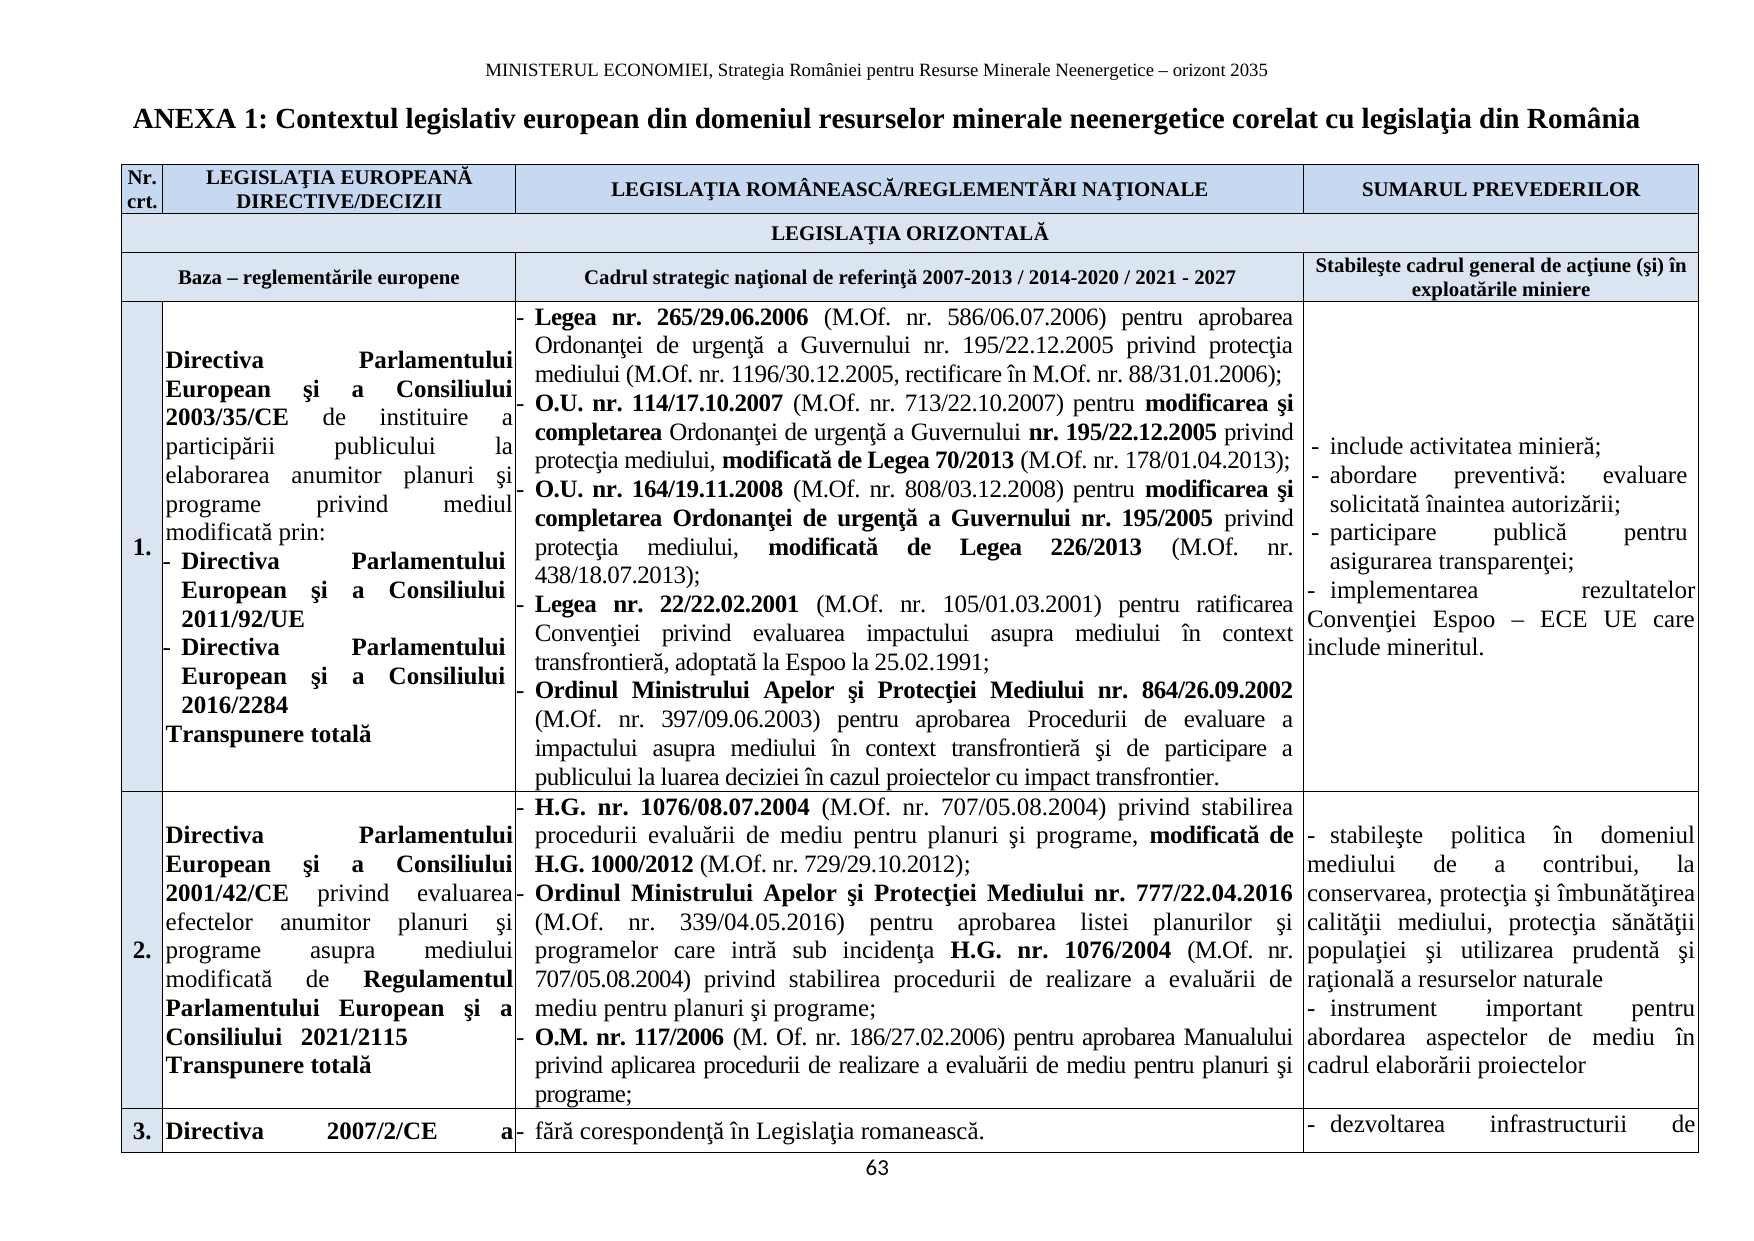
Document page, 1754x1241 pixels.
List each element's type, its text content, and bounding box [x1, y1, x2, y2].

table_cell Directiva Parlamentului European şi a Consiliului 2001/42/CE privind evaluarea efectelor anumitor planuri şi programe asupra mediului modificată de Regulamentul Parlamentului European şi a Consiliului 2021/2115 Transpunere totală [163, 792, 515, 1108]
table_cell LEGISLAŢIA ORIZONTALĂ [122, 214, 1698, 252]
table_cell Baza – reglementările europene [122, 253, 515, 301]
table_header LEGISLAŢIA EUROPEANĂ DIRECTIVE/DECIZII [163, 165, 515, 213]
subtitle ANEXA 1: Contextul legislativ european din domeniul resurselor minerale neenergetice corelat cu legislaţia din România [118, 101, 1655, 135]
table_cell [1304, 1109, 1698, 1152]
table_cell Stabileşte cadrul general de acţiune (şi) în exploatările miniere [1304, 253, 1698, 301]
table_cell Legea nr. 265/29.06.2006 (M.Of. nr. 586/06.07.2006) pentru aprobarea Ordonanţei de urgenţă a Guvernului nr. 195/22.12.2005 privind protecţia mediului (M.Of. nr. 1196/30.12.2005, rectificare în M.Of. nr. 88/31.01.2006); O.U. nr. 114/17.10.2007 (M.Of. nr. 713/22.10.2007) pentru modificarea şi completarea Ordonanţei de urgenţă a Guvernului nr. 195/22.12.2005 privind protecţia mediului, modificată de Legea 70/2013 (M.Of. nr. 178/01.04.2013); O.U. nr. 164/19.11.2008 (M.Of. nr. 808/03.12.2008) pentru modificarea şi completarea Ordonanţei de urgenţă a Guvernului nr. 195/2005 privind protecţia mediului, modificată de Legea 226/2013 (M.Of. nr. 438/18.07.2013); Legea nr. 22/22.02.2001 (M.Of. nr. 105/01.03.2001) pentru ratificarea Convenţiei privind evaluarea impactului asupra mediului în context transfrontieră, adoptată la Espoo la 25.02.1991; Ordinul Ministrului Apelor şi Protecţiei Mediului nr. 864/26.09.2002 (M.Of. nr. 397/09.06.2003) pentru aprobarea Procedurii de evaluare a impactului asupra mediului în context transfrontieră şi de participare a publicului la luarea deciziei în cazul proiectelor cu impact transfrontier. [516, 302, 1303, 791]
table_header SUMARUL PREVEDERILOR [1304, 165, 1698, 213]
table_cell include activitatea minieră; abordare preventivă: evaluare solicitată înaintea autorizării; participare publică pentru asigurarea transparenţei; implementarea rezultatelor Convenţiei Espoo – ECE UE care include mineritul. [1304, 302, 1698, 791]
table_cell H.G. nr. 1076/08.07.2004 (M.Of. nr. 707/05.08.2004) privind stabilirea procedurii evaluării de mediu pentru planuri şi programe, modificată de H.G. 1000/2012 (M.Of. nr. 729/29.10.2012); Ordinul Ministrului Apelor şi Protecţiei Mediului nr. 777/22.04.2016 (M.Of. nr. 339/04.05.2016) pentru aprobarea listei planurilor şi programelor care intră sub incidenţa H.G. nr. 1076/2004 (M.Of. nr. 707/05.08.2004) privind stabilirea procedurii de realizare a evaluării de mediu pentru planuri şi programe; O.M. nr. 117/2006 (M. Of. nr. 186/27.02.2006) pentru aprobarea Manualului privind aplicarea procedurii de realizare a evaluării de mediu pentru planuri şi programe; [516, 792, 1303, 1108]
table_cell Cadrul strategic naţional de referinţă 2007-2013 / 2014-2020 / 2021 - 2027 [516, 253, 1303, 301]
table_cell stabileşte politica în domeniul mediului de a contribui, la conservarea, protecţia şi îmbunătăţirea calităţii mediului, protecţia sănătăţii populaţiei şi utilizarea prudentă şi raţională a resurselor naturale instrument important pentru abordarea aspectelor de mediu în cadrul elaborării proiectelor [1304, 792, 1698, 1108]
table_cell 2. [122, 792, 162, 1108]
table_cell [163, 1109, 515, 1152]
table_header LEGISLAŢIA ROMÂNEASCĂ/REGLEMENTĂRI NAŢIONALE [516, 165, 1303, 213]
table_cell 3. [122, 1109, 162, 1152]
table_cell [516, 1109, 1303, 1152]
table_header Nr. crt. [122, 165, 162, 213]
table_cell 1. [122, 302, 162, 791]
table_cell Directiva Parlamentului European şi a Consiliului 2003/35/CE de instituire a participării publicului la elaborarea anumitor planuri şi programe privind mediul modificată prin: Directiva Parlamentului European şi a Consiliului 2011/92/UE Directiva Parlamentului European şi a Consiliului 2016/2284 Transpunere totală [163, 302, 515, 791]
